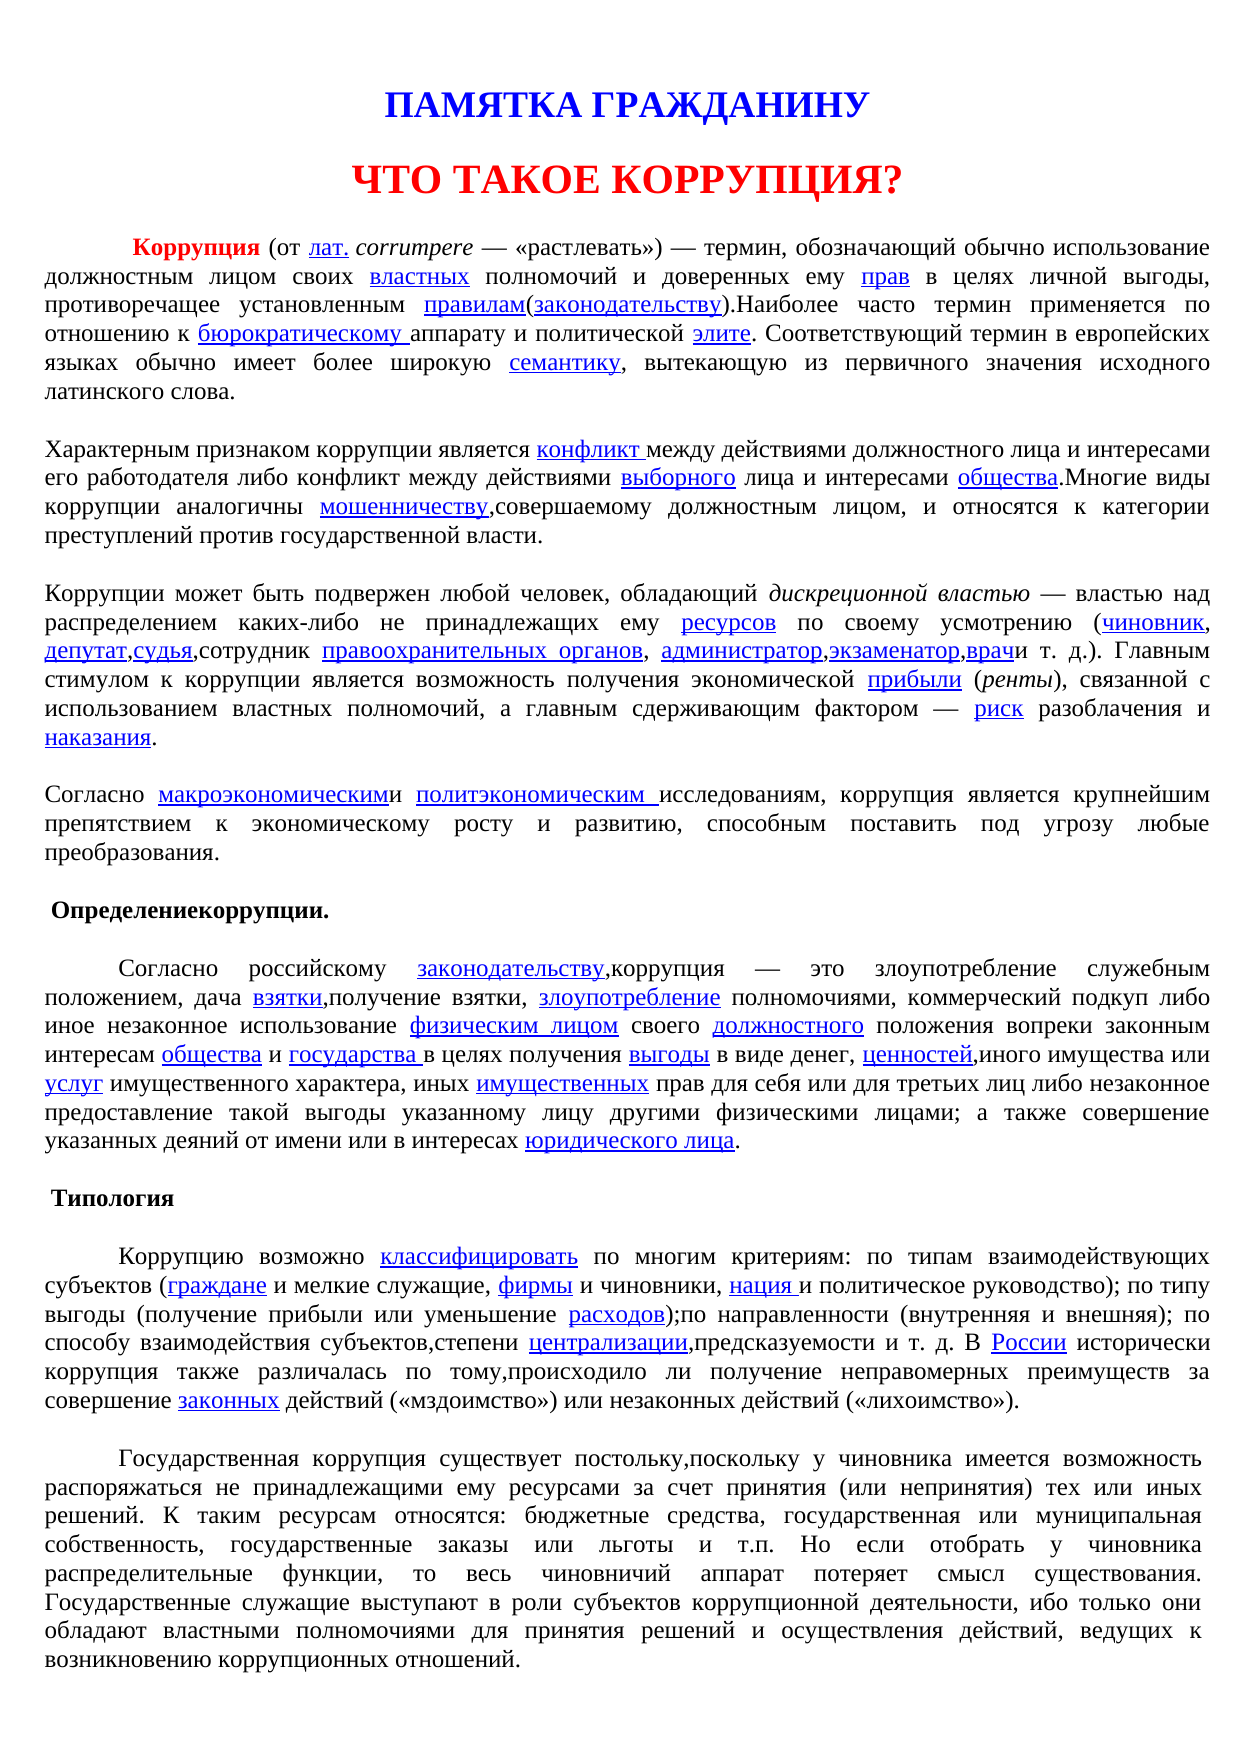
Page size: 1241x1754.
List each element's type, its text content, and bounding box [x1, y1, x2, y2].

text ЧТО ТАКОЕ КОРРУПЦИЯ? [44, 155, 1211, 203]
text Коррупцию возможно классифицировать по многим критериям: по типам взаимодействующих субъектов (граждане и мелкие служащие, фирмы и чиновники, нация и политическое руководство); по типу выгоды (получение прибыли или уменьшение расходов);по направленности (внутренняя и внешняя); по способу взаимодействия субъектов,степени централизации,предсказуемости и т. д. В России исторически коррупция также различалась по тому,происходило ли получение неправомерных преимуществ за совершение законных действий («мздоимство») или незаконных действий («лихоимство»). [44, 1241, 1211, 1414]
text Государственная коррупция существует постольку,поскольку у чиновника имеется возможность распоряжаться не принадлежащими ему ресурсами за счет принятия (или непринятия) тех или иных решений. К таким ресурсам относятся: бюджетные средства, государственная или муниципальная собственность, государственные заказы или льготы и т.п. Но если отобрать у чиновника распределительные функции, то весь чиновничий аппарат потеряет смысл существования. Государственные служащие выступают в роли субъектов коррупционной деятельности, ибо только они обладают властными полномочиями для принятия решений и осуществления действий, ведущих к возникновению коррупционных отношений. [44, 1443, 1203, 1673]
text Коррупция (от лат. corrumpere — «растлевать») — термин, обозначающий обычно использование должностным лицом своих властных полномочий и доверенных ему прав в целях личной выгоды, противоречащее установленным правилам(законодательству).Наиболее часто термин применяется по отношению к бюрократическому аппарату и политической элите. Соответствующий термин в европейских языках обычно имеет более широкую семантику, вытекающую из первичного значения исходного латинского слова. [44, 232, 1211, 404]
text Типология [44, 1183, 1211, 1212]
text ПАМЯТКА ГРАЖДАНИНУ [44, 83, 1211, 126]
text Согласно российскому законодательству,коррупция — это злоупотребление служебным положением, дача взятки,получение взятки, злоупотребление полномочиями, коммерческий подкуп либо иное незаконное использование физическим лицом своего должностного положения вопреки законным интересам общества и государства в целях получения выгоды в виде денег, ценностей,иного имущества или услуг имущественного характера, иных имущественных прав для себя или для третьих лиц либо незаконное предоставление такой выгоды указанному лицу другими физическими лицами; а также совершение указанных деяний от имени или в интересах юридического лица. [44, 953, 1211, 1154]
text Коррупции может быть подвержен любой человек, обладающий дискреционной властью — властью над распределением каких-либо не принадлежащих ему ресурсов по своему усмотрению (чиновник, депутат,судья,сотрудник правоохранительных органов, администратор,экзаменатор,врачи т. д.). Главным стимулом к коррупции является возможность получения экономической прибыли (ренты), связанной с использованием властных полномочий, а главным сдерживающим фактором — риск разоблачения и наказания. [44, 578, 1211, 750]
text Согласно макроэкономическими политэкономическим исследованиям, коррупция является крупнейшим препятствием к экономическому росту и развитию, способным поставить под угрозу любые преобразования. [44, 779, 1211, 866]
text Характерным признаком коррупции является конфликт между действиями должностного лица и интересами его работодателя либо конфликт между действиями выборного лица и интересами общества.Многие виды коррупции аналогичны мошенничеству,совершаемому должностным лицом, и относятся к категории преступлений против государственной власти. [44, 434, 1211, 549]
text Определениекоррупции. [44, 895, 1211, 924]
